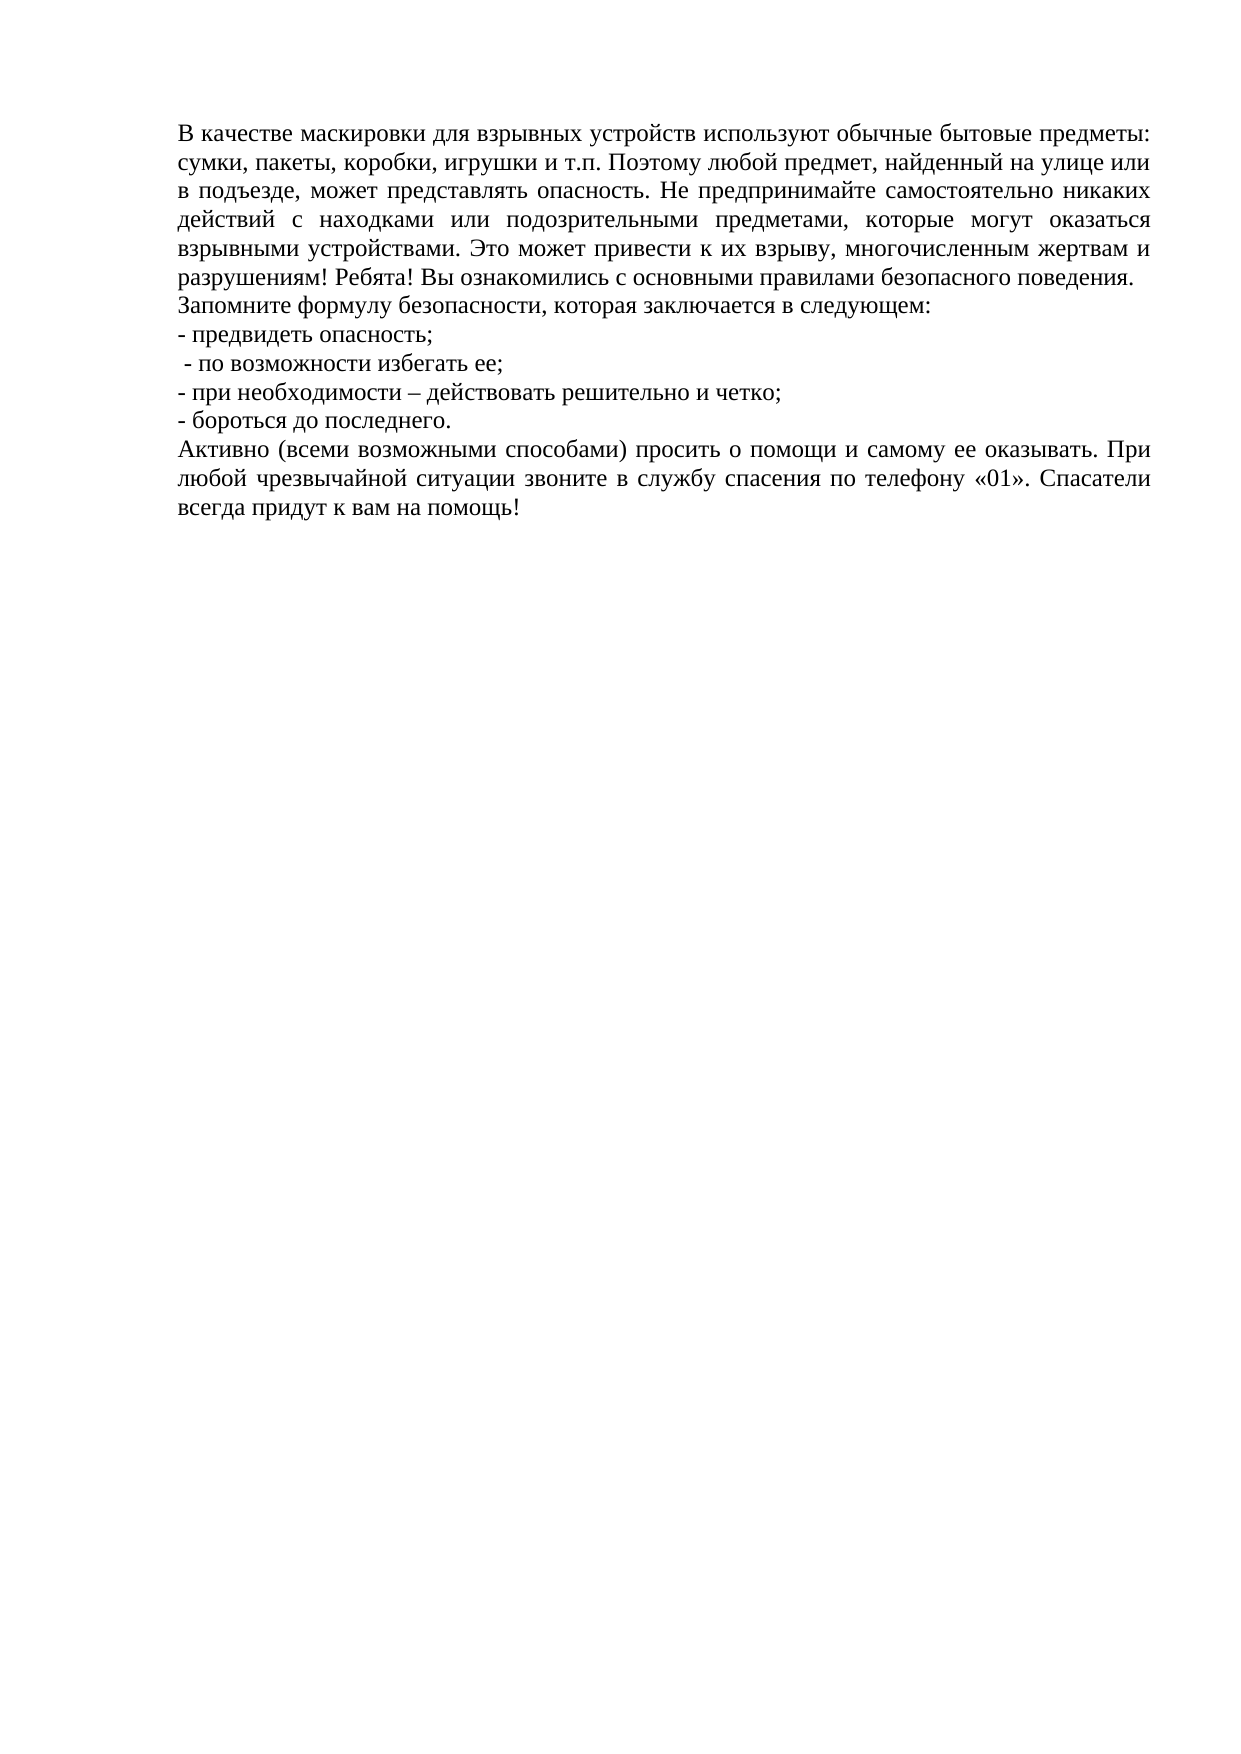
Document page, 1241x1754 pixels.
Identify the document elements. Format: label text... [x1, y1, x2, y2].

text - предвидеть опасность; [177, 319, 1152, 348]
text Запомните формулу безопасности, которая заключается в следующем: [177, 291, 1152, 319]
text - бороться до последнего. [177, 406, 1152, 434]
text В качестве маскировки для взрывных устройств используют обычные бытовые предметы: сумки, пакеты, коробки, игрушки и т.п. Поэтому любой предмет, найденный на улице или в подъезде, может представлять опасность. Не предпринимайте самостоятельно никаких действий с находками или подозрительными предметами, которые могут оказаться взрывными устройствами. Это может привести к их взрыву, многочисленным жертвам и разрушениям! Ребята! Вы ознакомились с основными правилами безопасного поведения. [177, 118, 1152, 291]
text - при необходимости – действовать решительно и четко; [177, 377, 1152, 406]
text - по возможности избегать ее; [177, 348, 1152, 377]
text Активно (всеми возможными способами) просить о помощи и самому ее оказывать. При любой чрезвычайной ситуации звоните в службу спасения по телефону «01». Спасатели всегда придут к вам на помощь! [177, 434, 1152, 521]
